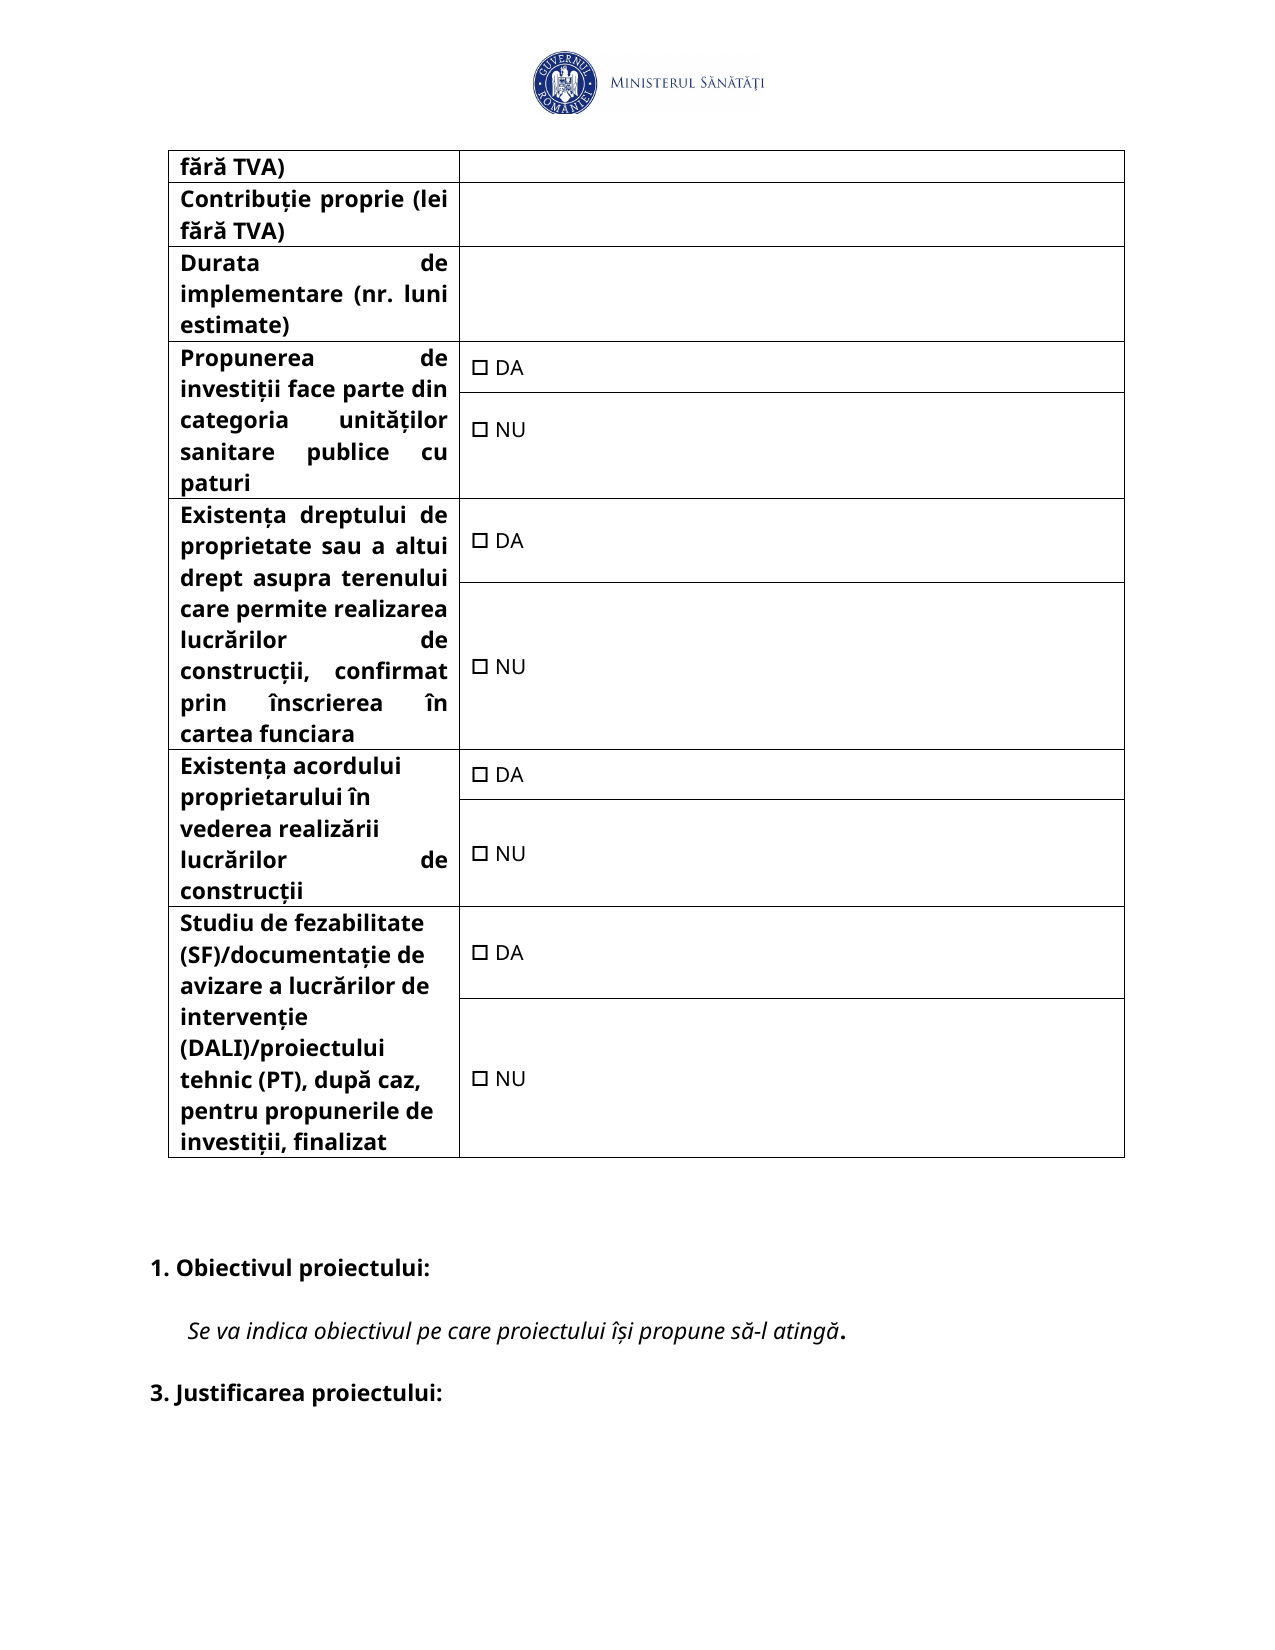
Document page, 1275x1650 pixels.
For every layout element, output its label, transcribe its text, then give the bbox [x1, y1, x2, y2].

table_cell Propunerea de investiții face parte din categoria unităților sanitare publice cu paturi [169, 342, 459, 498]
table_cell [460, 151, 1124, 182]
table_cell [460, 183, 1124, 246]
table_cell NU [460, 800, 1124, 906]
table_cell DA [460, 750, 1124, 798]
table_cell DA [460, 342, 1124, 392]
table_cell NU [460, 583, 1124, 749]
table_cell DA [460, 907, 1124, 998]
text 3. Justificarea proiectului: [150, 1377, 1125, 1408]
table_cell Durata de implementare (nr. luni estimate) [169, 247, 459, 341]
table_cell Existența acordului proprietarului în vederea realizării lucrărilor de construcții [169, 750, 459, 906]
table_cell NU [460, 393, 1124, 498]
table_cell Studiu de fezabilitate (SF)/documentație de avizare a lucrărilor de intervenție (DALI)/proiectului tehnic (PT), după caz, pentru propunerile de investiții, finalizat [169, 907, 459, 1157]
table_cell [169, 151, 459, 182]
text 1. Obiectivul proiectului: [150, 1252, 1125, 1283]
table_cell [460, 247, 1124, 341]
table_cell DA [460, 499, 1124, 582]
table_cell NU [460, 999, 1124, 1157]
table_cell Existența dreptului de proprietate sau a altui drept asupra terenului care permite realizarea lucrărilor de construcții, confirmat prin înscrierea în cartea funciara [169, 499, 459, 749]
text Se va indica obiectivul pe care proiectului își propune să-l atingă. [187, 1314, 1125, 1346]
table_cell Contribuție proprie (lei fără TVA) [169, 183, 459, 246]
picture [532, 51, 767, 114]
